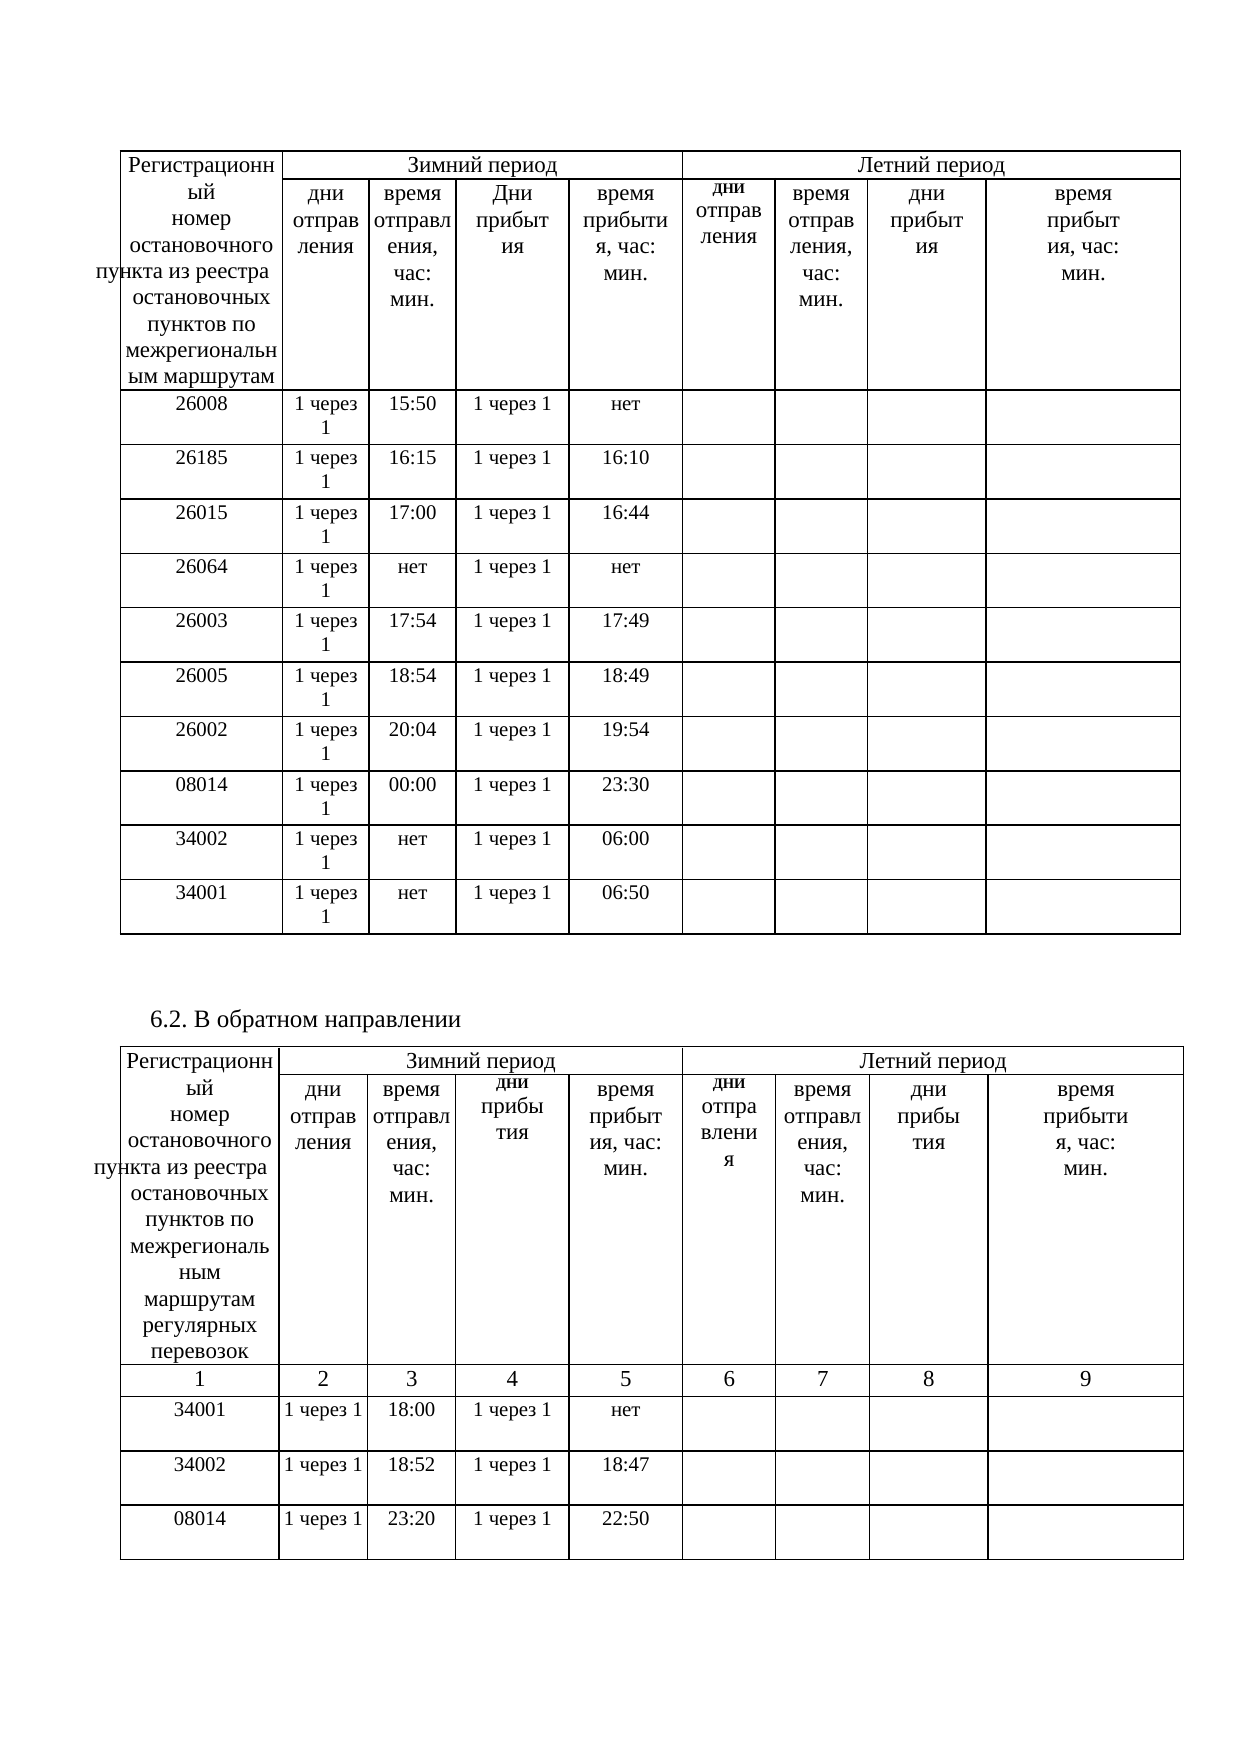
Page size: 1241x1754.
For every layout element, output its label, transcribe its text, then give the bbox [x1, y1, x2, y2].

table_cell 9 [989, 1365, 1183, 1396]
table_cell 22:50 [570, 1506, 682, 1559]
table_header Летний период [683, 1047, 1183, 1074]
table_cell [683, 391, 774, 444]
table_cell 1 через 1 [280, 1397, 367, 1450]
table_cell 3 [368, 1365, 455, 1396]
table_header Зимний период [280, 1047, 682, 1074]
table_cell 34001 [121, 880, 282, 933]
table_cell 1 через 1 [457, 826, 568, 879]
table_cell [776, 445, 867, 498]
table_cell 26008 [121, 391, 282, 444]
table_cell [989, 1397, 1183, 1450]
table_cell 23:20 [368, 1506, 455, 1559]
table_cell [987, 880, 1180, 933]
table_cell 18:52 [368, 1452, 455, 1504]
table_cell [987, 663, 1180, 716]
table_cell время прибыт ия, час: мин. [987, 180, 1180, 389]
table_cell 1 через 1 [456, 1452, 568, 1504]
table_cell нет [570, 1397, 682, 1450]
table_cell [987, 554, 1180, 607]
table_cell 1 через 1 [457, 772, 568, 824]
table_cell [683, 1397, 775, 1450]
table_cell [870, 1506, 987, 1559]
table_cell 26002 [121, 717, 282, 770]
table_cell [987, 445, 1180, 498]
table_cell [776, 608, 867, 661]
table_cell [683, 554, 774, 607]
table_cell 4 [456, 1365, 568, 1396]
table_cell [989, 1452, 1183, 1504]
table_cell 1 [121, 1365, 278, 1396]
table_cell 16:44 [570, 500, 682, 552]
table_cell [868, 445, 985, 498]
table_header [121, 152, 282, 389]
table_cell [776, 663, 867, 716]
table_cell время отправ ления, час: мин. [776, 180, 867, 389]
table_cell [683, 1452, 775, 1504]
table_cell [868, 826, 985, 879]
table_cell 18:49 [570, 663, 682, 716]
table_cell 34002 [121, 826, 282, 879]
table_cell [987, 391, 1180, 444]
table_cell [776, 391, 867, 444]
table_cell [683, 1506, 775, 1559]
table_cell 1 через 1 [457, 500, 568, 552]
table_cell 26005 [121, 663, 282, 716]
table_cell 1 через 1 [283, 608, 368, 661]
table_cell ДНИ отправ ления [683, 180, 774, 389]
table_cell нет [370, 826, 455, 879]
table_cell нет [370, 880, 455, 933]
table_cell 26064 [121, 554, 282, 607]
table_cell Дни прибыт ия [457, 180, 568, 389]
table_cell [776, 500, 867, 552]
table_cell 1 через 1 [280, 1452, 367, 1504]
table_cell 08014 [121, 772, 282, 824]
table_cell 16:15 [370, 445, 455, 498]
table_cell [683, 826, 774, 879]
table_cell [776, 1397, 869, 1450]
table_cell [776, 1506, 869, 1559]
table_cell 26185 [121, 445, 282, 498]
table_cell [683, 608, 774, 661]
table_cell 1 через 1 [457, 445, 568, 498]
table_cell [870, 1452, 987, 1504]
table_cell 18:00 [368, 1397, 455, 1450]
table_cell [683, 880, 774, 933]
table_cell время отправл ения, час: мин. [776, 1075, 869, 1364]
table_cell 23:30 [570, 772, 682, 824]
table_cell дни отправ ления [283, 180, 368, 389]
table_cell [868, 717, 985, 770]
table_cell 1 через 1 [283, 717, 368, 770]
table_cell [868, 554, 985, 607]
table_cell [683, 445, 774, 498]
table_cell ДНИ прибы тия [456, 1075, 568, 1364]
table_cell 1 через 1 [457, 391, 568, 444]
table_cell 1 через 1 [283, 826, 368, 879]
table_cell [776, 717, 867, 770]
table_header Летний период [683, 152, 1180, 178]
table_cell 34001 [121, 1397, 278, 1450]
table_cell 1 через 1 [280, 1506, 367, 1559]
table_cell дни отправ ления [280, 1075, 367, 1364]
table_cell 1 через 1 [283, 554, 368, 607]
table_cell [683, 717, 774, 770]
table_cell ДНИ отпра влени я [683, 1075, 775, 1364]
table_cell 5 [570, 1365, 682, 1396]
table_cell время прибыти я, час: мин. [570, 180, 682, 389]
table_header Зимний период [283, 152, 682, 178]
table_cell 16:10 [570, 445, 682, 498]
table_cell 08014 [121, 1506, 278, 1559]
table_cell [776, 1452, 869, 1504]
table_cell дни прибыт ия [868, 180, 985, 389]
table_cell 1 через 1 [457, 608, 568, 661]
table_cell время отправл ения, час: мин. [370, 180, 455, 389]
table_cell [683, 500, 774, 552]
table_cell 20:04 [370, 717, 455, 770]
table_cell 1 через 1 [283, 500, 368, 552]
table_cell [776, 554, 867, 607]
table_cell 1 через 1 [283, 880, 368, 933]
table_cell [870, 1397, 987, 1450]
table_cell [683, 772, 774, 824]
table_cell [868, 880, 985, 933]
table_cell [868, 663, 985, 716]
table_cell дни прибы тия [870, 1075, 987, 1364]
table_cell [776, 880, 867, 933]
table_cell [987, 608, 1180, 661]
table_cell [989, 1506, 1183, 1559]
table_cell 00:00 [370, 772, 455, 824]
table_cell 1 через 1 [457, 717, 568, 770]
table_cell 18:54 [370, 663, 455, 716]
table_cell [987, 717, 1180, 770]
table_cell 1 через 1 [283, 772, 368, 824]
text 6.2. В обратном направлении [150, 1004, 1090, 1033]
table_cell [987, 826, 1180, 879]
table_cell 17:54 [370, 608, 455, 661]
table_cell 1 через 1 [457, 663, 568, 716]
table_cell [868, 391, 985, 444]
table_cell 26015 [121, 500, 282, 552]
table_cell [868, 608, 985, 661]
table_cell 19:54 [570, 717, 682, 770]
table_cell 6 [683, 1365, 775, 1396]
table_cell [987, 500, 1180, 552]
table_cell [683, 663, 774, 716]
table_cell 1 через 1 [456, 1506, 568, 1559]
table_cell 2 [280, 1365, 367, 1396]
table_cell 15:50 [370, 391, 455, 444]
table_cell 17:49 [570, 608, 682, 661]
table_cell 1 через 1 [283, 445, 368, 498]
table_cell 17:00 [370, 500, 455, 552]
table_cell нет [370, 554, 455, 607]
table_cell 8 [870, 1365, 987, 1396]
table_cell [776, 772, 867, 824]
table_cell 1 через 1 [457, 880, 568, 933]
table_cell время прибыт ия, час: мин. [570, 1075, 682, 1364]
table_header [121, 1047, 279, 1364]
table_cell нет [570, 391, 682, 444]
table_cell [868, 772, 985, 824]
table_cell 1 через 1 [283, 391, 368, 444]
table_cell время прибыти я, час: мин. [989, 1075, 1183, 1364]
table_cell [776, 826, 867, 879]
table_cell 34002 [121, 1452, 278, 1504]
table_cell 26003 [121, 608, 282, 661]
table_cell нет [570, 554, 682, 607]
table_cell [868, 500, 985, 552]
table_cell 06:00 [570, 826, 682, 879]
table_cell 18:47 [570, 1452, 682, 1504]
table_cell 1 через 1 [283, 663, 368, 716]
table_cell 1 через 1 [456, 1397, 568, 1450]
table_cell время отправл ения, час: мин. [368, 1075, 455, 1364]
table_cell 06:50 [570, 880, 682, 933]
table_cell 1 через 1 [457, 554, 568, 607]
table_cell 7 [776, 1365, 869, 1396]
table_cell [987, 772, 1180, 824]
